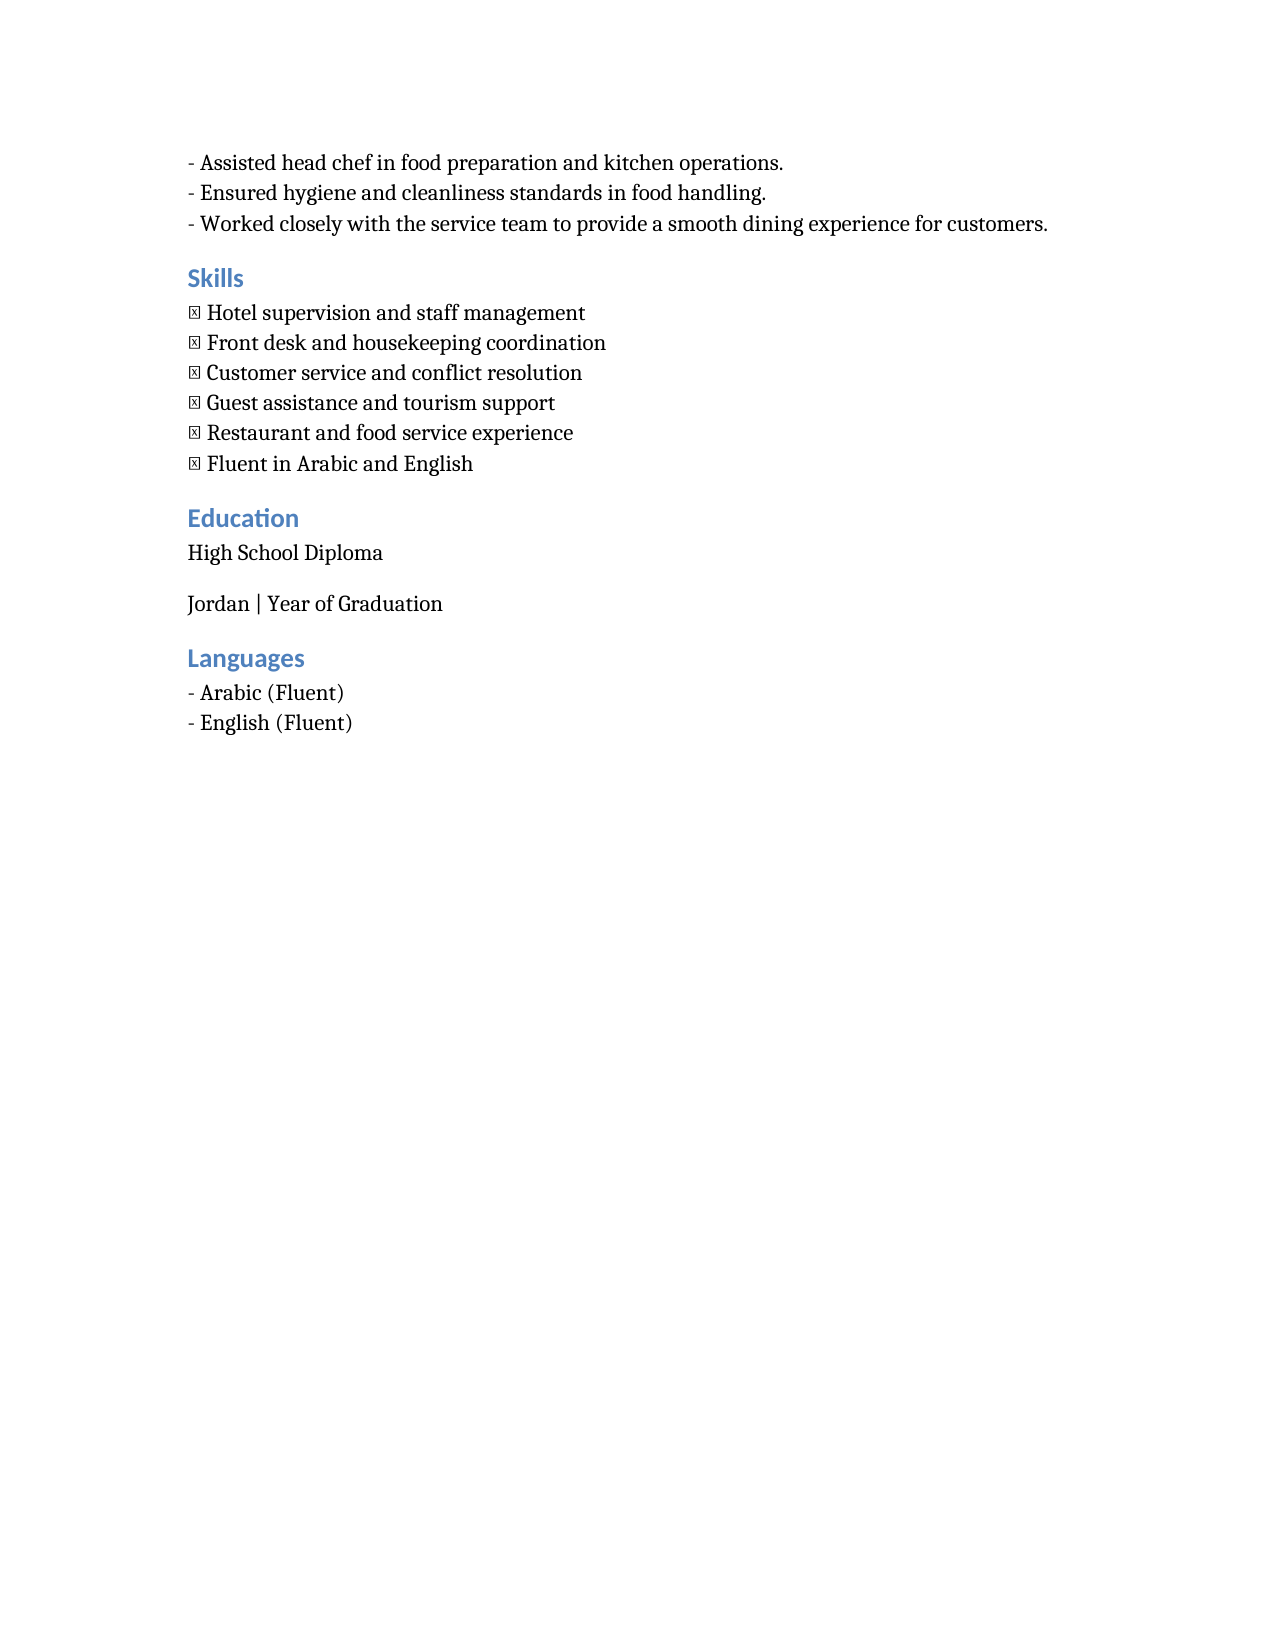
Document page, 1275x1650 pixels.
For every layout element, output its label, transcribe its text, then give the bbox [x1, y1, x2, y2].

subtitle Education [187, 501, 1087, 534]
text - Assisted head chef in food preparation and kitchen operations. - Ensured hygiene and cleanliness standards in food handling. - Worked closely with the service team to provide a smooth dining experience for customers. [187, 150, 1087, 237]
subtitle Languages [187, 641, 1087, 674]
text ✅ Hotel supervision and staff management ✅ Front desk and housekeeping coordination ✅ Customer service and conflict resolution ✅ Guest assistance and tourism support ✅ Restaurant and food service experience ✅ Fluent in Arabic and English [187, 299, 1087, 477]
text Jordan | Year of Graduation [187, 590, 1087, 617]
subtitle Skills [187, 261, 1087, 294]
text High School Diploma [187, 539, 1087, 566]
text - Arabic (Fluent) - English (Fluent) [187, 679, 1087, 736]
